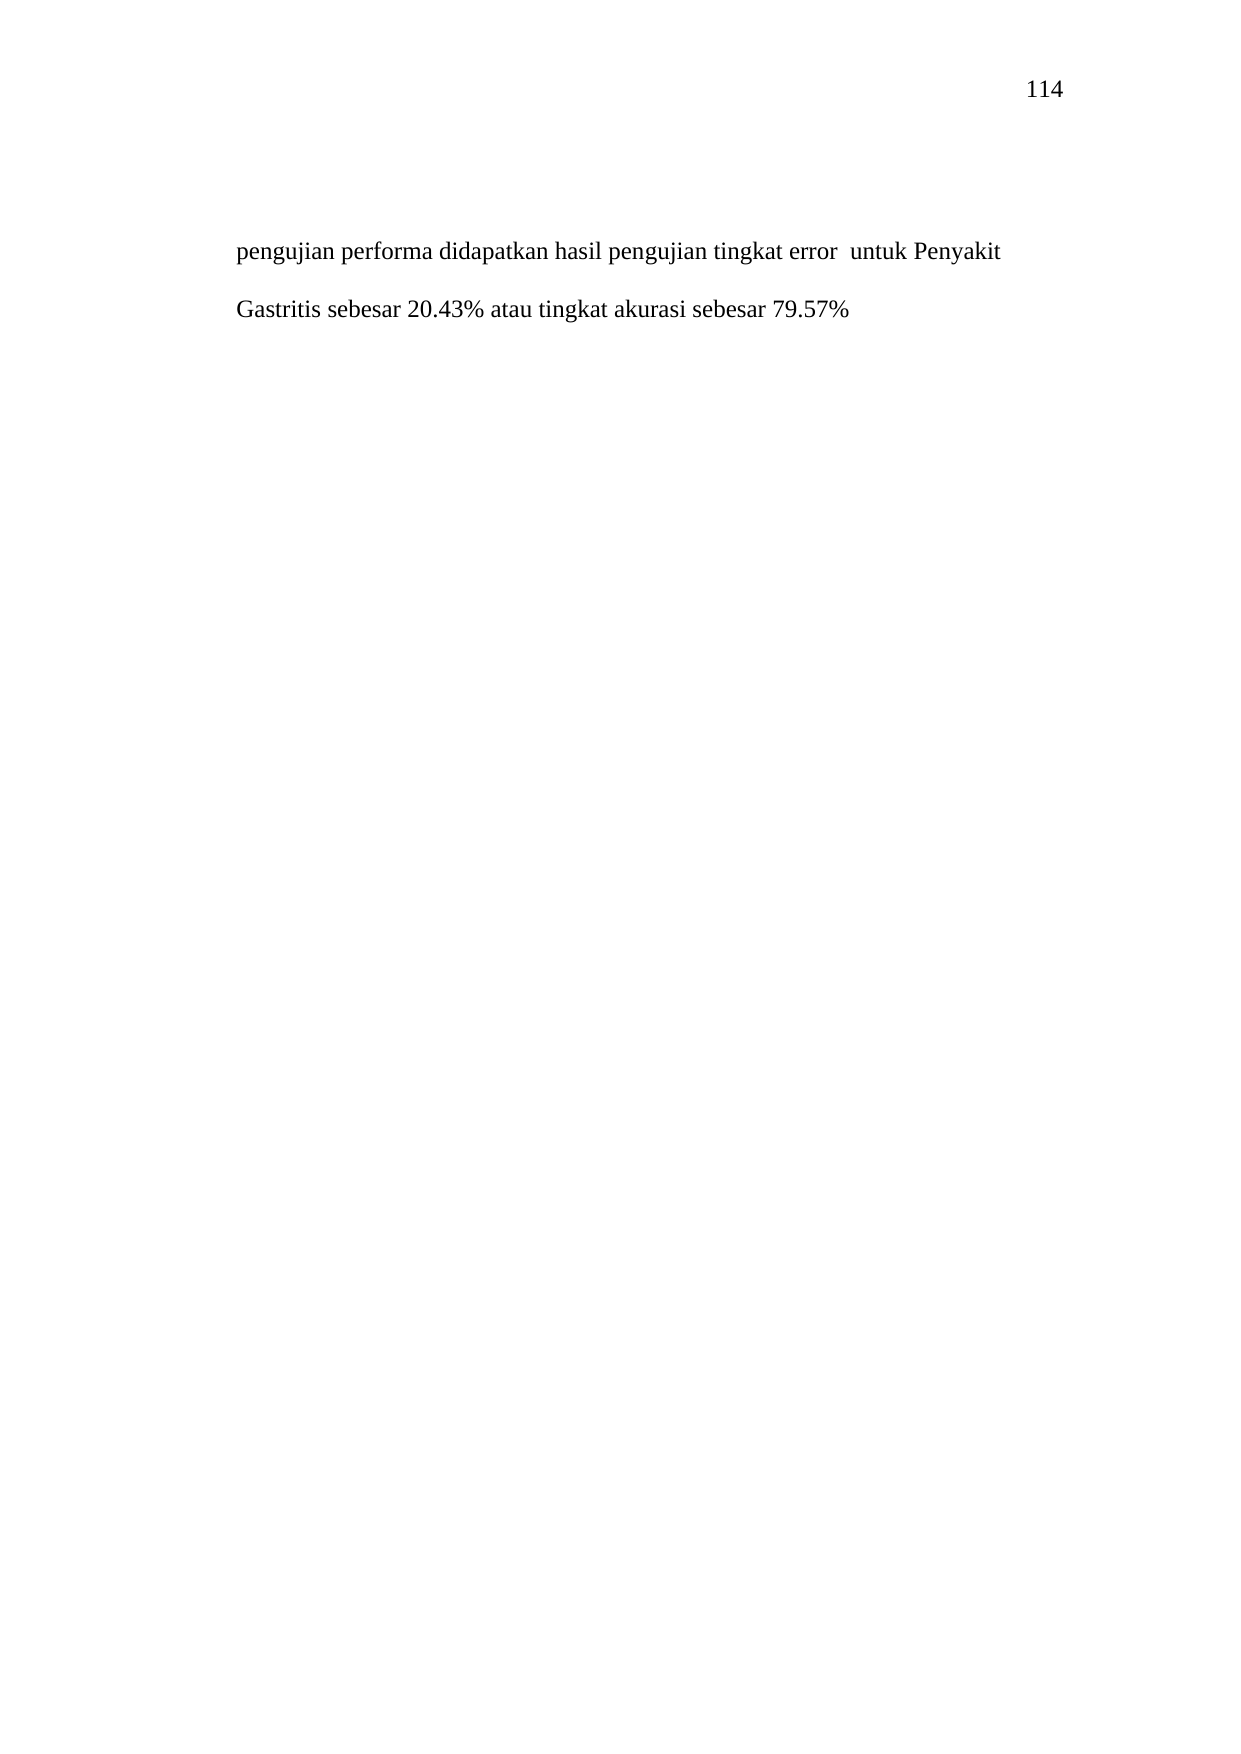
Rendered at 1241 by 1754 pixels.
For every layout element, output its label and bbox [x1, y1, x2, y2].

text [236, 236, 1063, 322]
